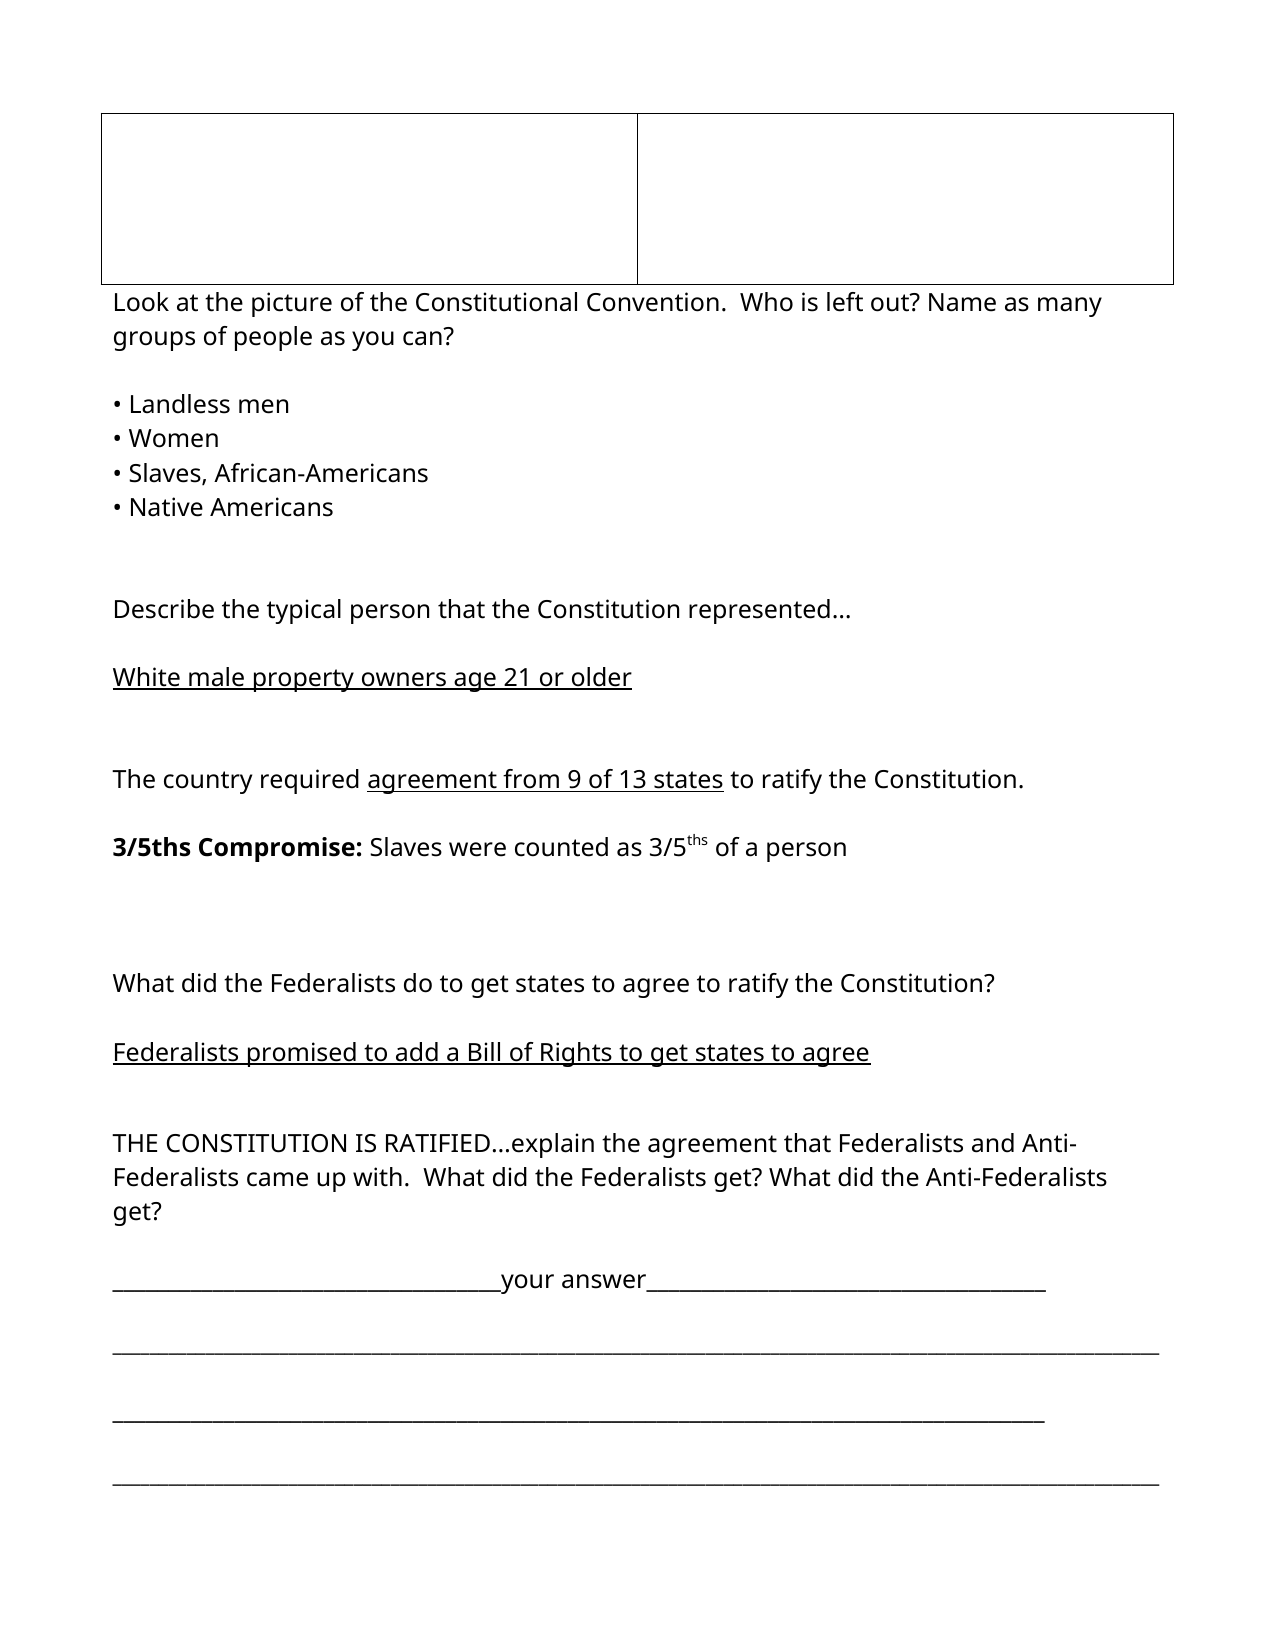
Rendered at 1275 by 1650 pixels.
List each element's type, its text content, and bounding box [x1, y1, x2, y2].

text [112, 1393, 1162, 1427]
text • Slaves, African-Americans [112, 455, 1162, 489]
text ___________________________________your answer____________________________________ [112, 1262, 1162, 1296]
text THE CONSTITUTION IS RATIFIED…explain the agreement that Federalists and Anti-Federalists came up with. What did the Federalists get? What did the Anti-Federalists get? [112, 1126, 1162, 1228]
text • Landless men [112, 387, 1162, 421]
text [112, 1461, 1162, 1490]
text The country required agreement from 9 of 13 states to ratify the Constitution. [112, 762, 1162, 796]
text What did the Federalists do to get states to agree to ratify the Constitution? [112, 966, 1162, 1000]
text • Native Americans [112, 489, 1162, 523]
text Describe the typical person that the Constitution represented… [112, 591, 1162, 626]
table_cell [638, 114, 1173, 284]
text _________________________________________________________________________________________________________________ [112, 1330, 1162, 1359]
text 3/5ths Compromise: Slaves were counted as 3/5ths of a person [112, 830, 1162, 864]
text Federalists promised to add a Bill of Rights to get states to agree [112, 1034, 1162, 1068]
text Look at the picture of the Constitutional Convention. Who is left out? Name as many groups of people as you can? [112, 285, 1162, 353]
text • Women [112, 421, 1162, 455]
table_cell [102, 114, 637, 284]
text White male property owners age 21 or older [112, 659, 1162, 694]
